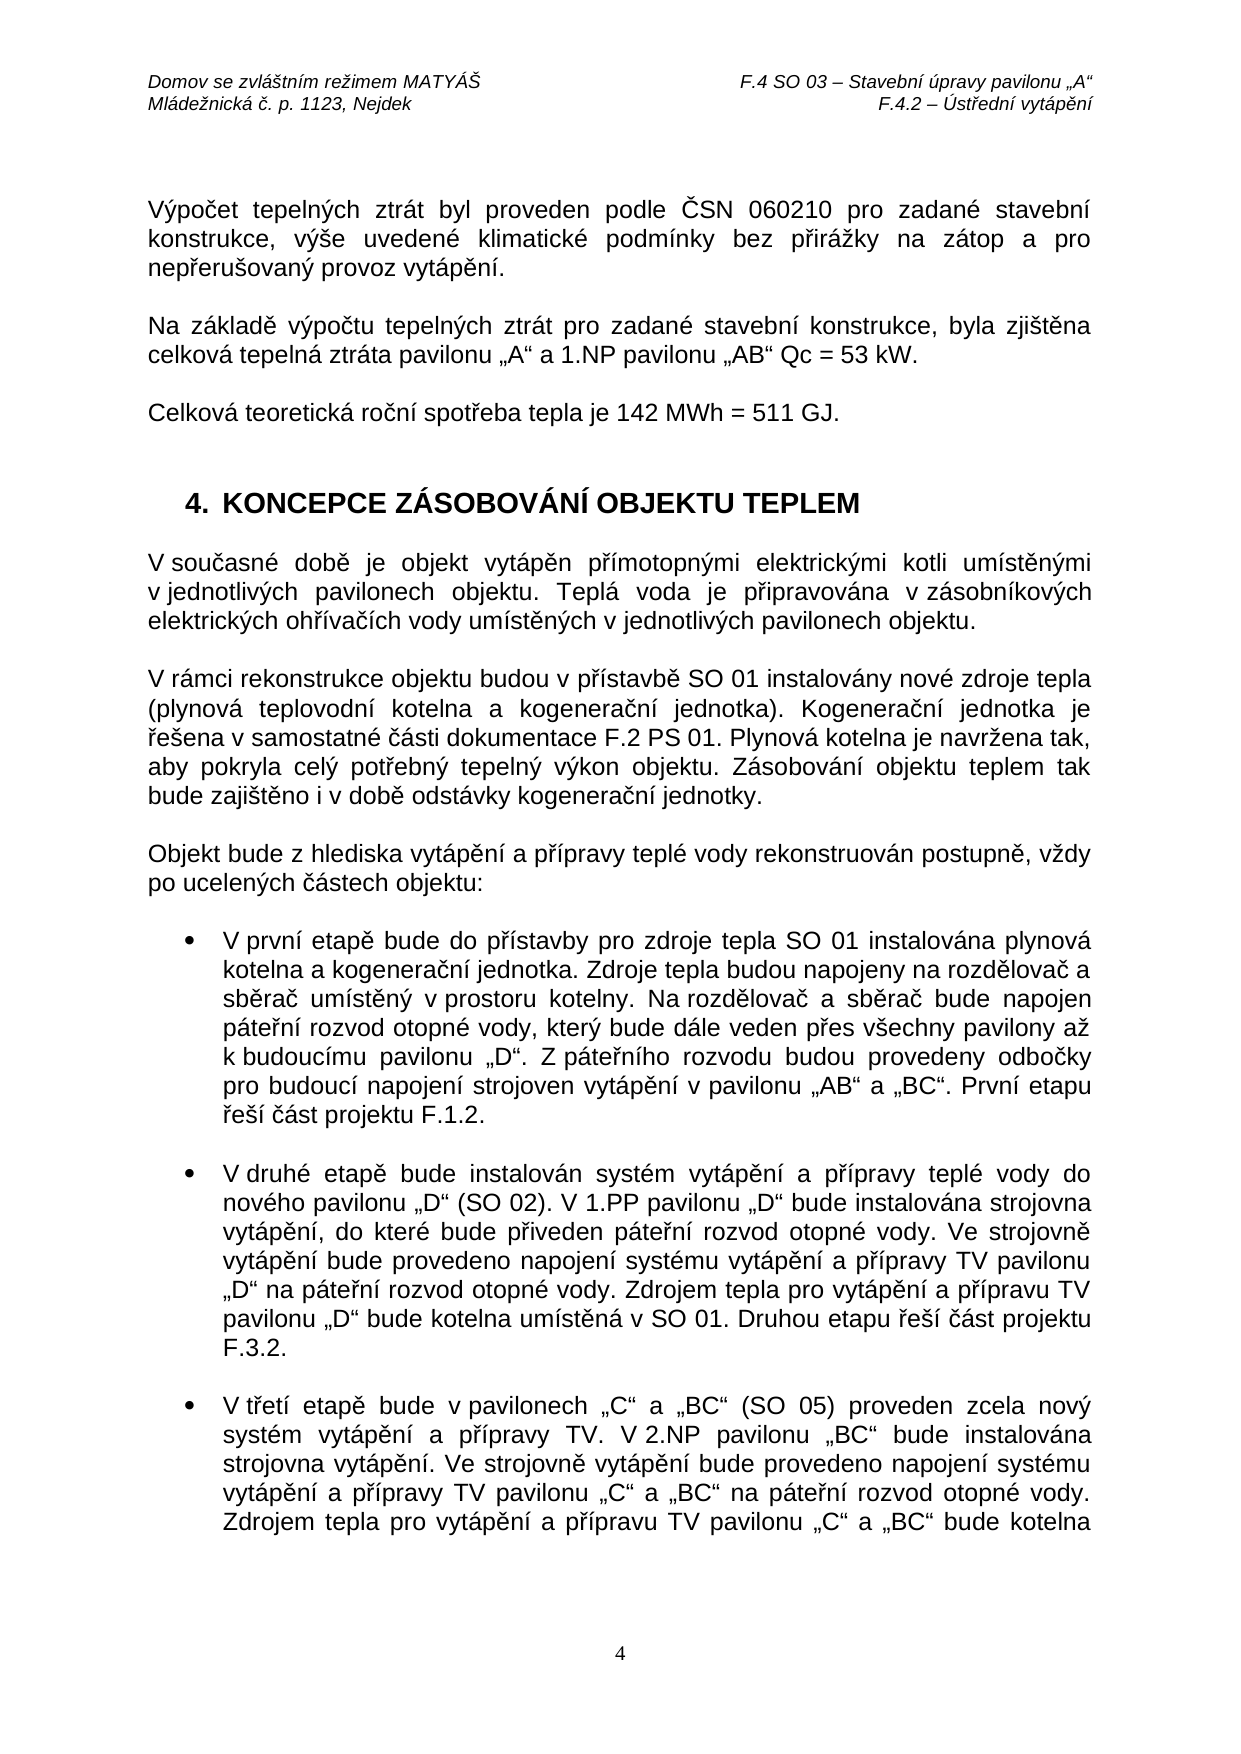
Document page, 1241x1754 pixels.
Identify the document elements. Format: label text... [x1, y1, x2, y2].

subtitle KONCEPCE ZÁSOBOVÁNÍ OBJEKTU TEPLEM [185, 486, 1092, 519]
text Celková teoretická roční spotřeba tepla je 142 MWh = 511 GJ. [148, 398, 1092, 427]
text Na základě výpočtu tepelných ztrát pro zadané stavební konstrukce, byla zjištěna celková tepelná ztráta pavilonu „A“ a 1.NP pavilonu „AB“ Qc = 53 kW. [148, 311, 1092, 369]
text Objekt bude z hlediska vytápění a přípravy teplé vody rekonstruován postupně, vždy po ucelených částech objektu: [148, 839, 1092, 897]
list V druhé etapě bude instalován systém vytápění a přípravy teplé vody do nového pavilonu „D“ (SO 02). V 1.PP pavilonu „D“ bude instalována strojovna vytápění, do které bude přiveden páteřní rozvod otopné vody. Ve strojovně vytápění bude provedeno napojení systému vytápění a přípravy TV pavilonu „D“ na páteřní rozvod otopné vody. Zdrojem tepla pro vytápění a přípravu TV pavilonu „D“ bude kotelna umístěná v SO 01. Druhou etapu řeší část projektu F.3.2. [185, 1158, 1092, 1362]
text V rámci rekonstrukce objektu budou v přístavbě SO 01 instalovány nové zdroje tepla (plynová teplovodní kotelna a kogenerační jednotka). Kogenerační jednotka je řešena v samostatné části dokumentace F.2 PS 01. Plynová kotelna je navržena tak, aby pokryla celý potřebný tepelný výkon objektu. Zásobování objektu teplem tak bude zajištěno i v době odstávky kogenerační jednotky. [148, 664, 1092, 810]
text Výpočet tepelných ztrát byl proveden podle ČSN 060210 pro zadané stavební konstrukce, výše uvedené klimatické podmínky bez přirážky na zátop a pro nepřerušovaný provoz vytápění. [148, 195, 1092, 282]
list V první etapě bude do přístavby pro zdroje tepla SO 01 instalována plynová kotelna a kogenerační jednotka. Zdroje tepla budou napojeny na rozdělovač a sběrač umístěný v prostoru kotelny. Na rozdělovač a sběrač bude napojen páteřní rozvod otopné vody, který bude dále veden přes všechny pavilony až k budoucímu pavilonu „D“. Z páteřního rozvodu budou provedeny odbočky pro budoucí napojení strojoven vytápění v pavilonu „AB“ a „BC“. První etapu řeší část projektu F.1.2. [185, 926, 1092, 1129]
text V současné době je objekt vytápěn přímotopnými elektrickými kotli umístěnými v jednotlivých pavilonech objektu. Teplá voda je připravována v zásobníkových elektrických ohřívačích vody umístěných v jednotlivých pavilonech objektu. [148, 548, 1092, 635]
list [185, 1391, 1092, 1536]
